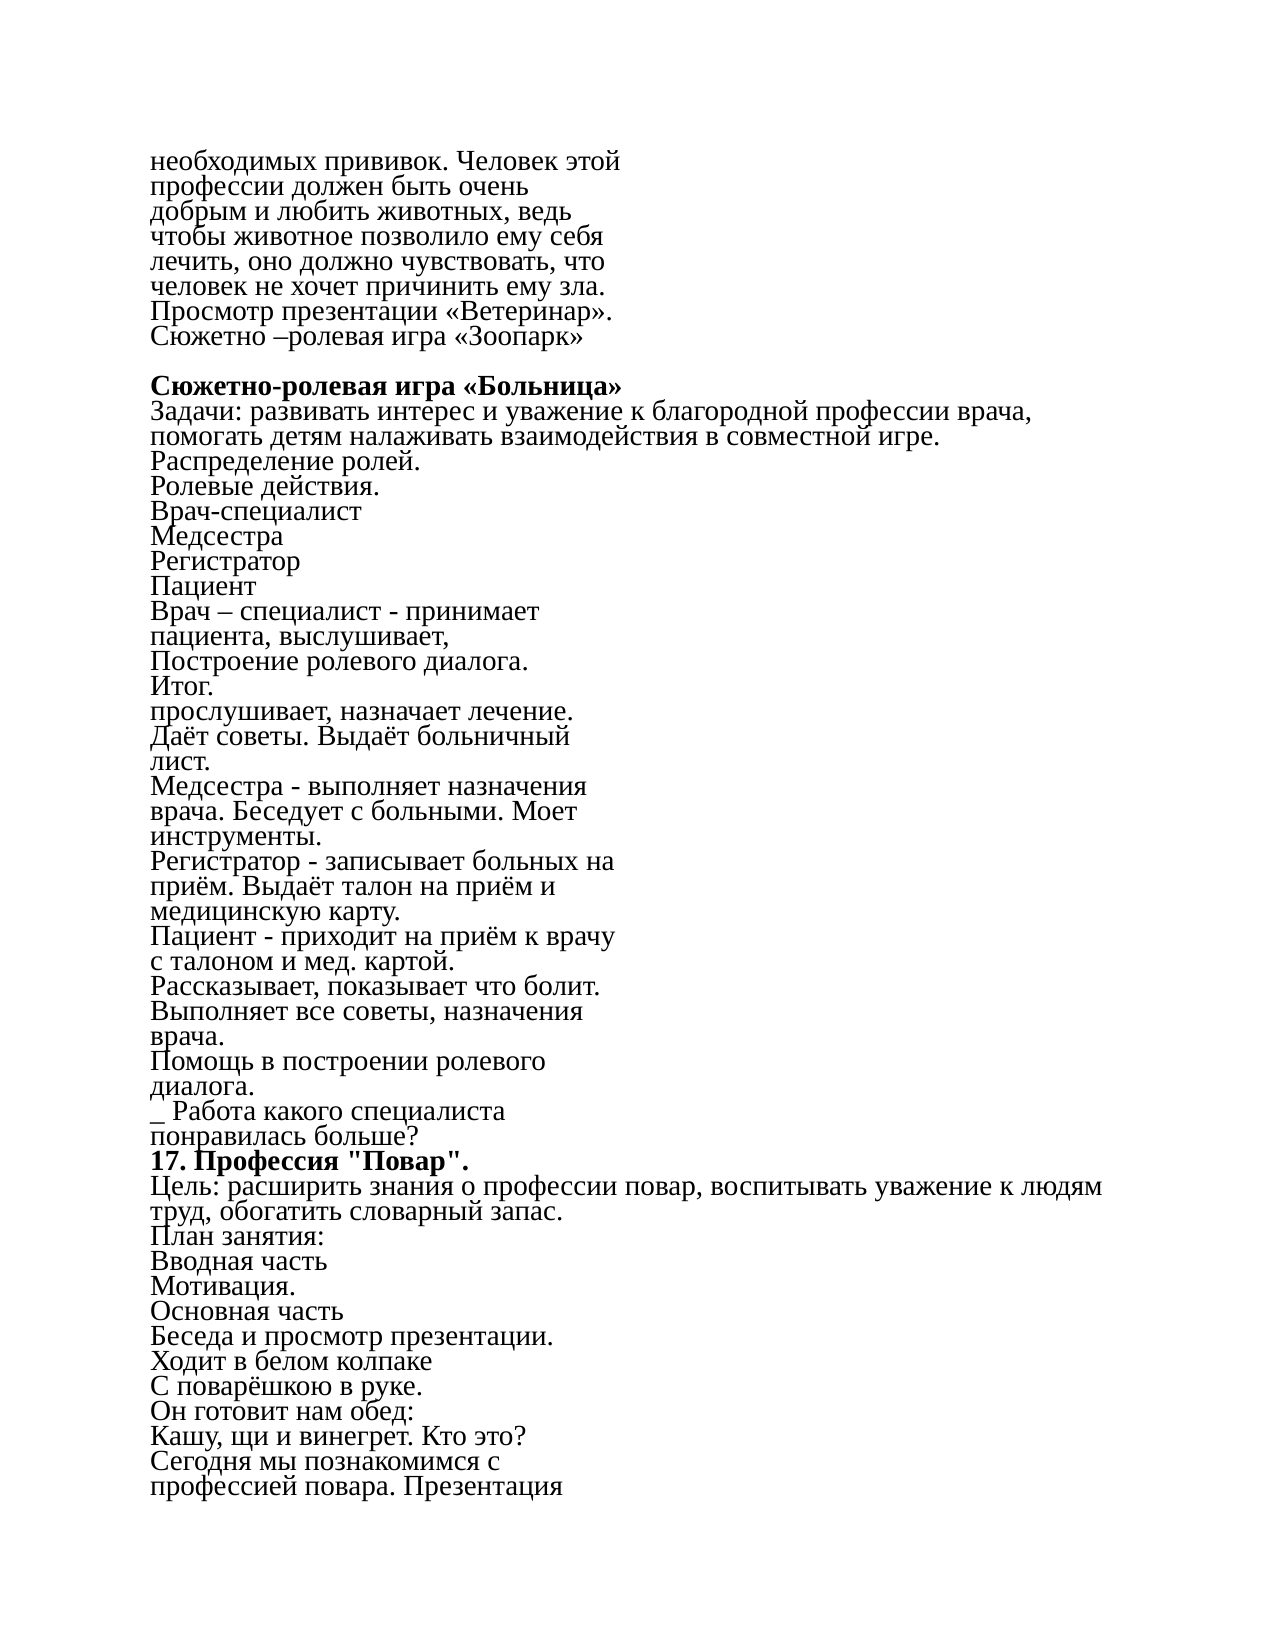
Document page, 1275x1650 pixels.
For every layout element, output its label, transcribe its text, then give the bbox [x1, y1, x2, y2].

text чтобы животное позволило ему себя [150, 225, 1125, 250]
text инструменты. [150, 825, 1125, 850]
text С поварёшкою в руке. [150, 1375, 1125, 1400]
text Сюжетно-ролевая игра «Больница» [150, 375, 1125, 400]
text Сюжетно –ролевая игра «Зоопарк» [150, 325, 1125, 350]
text пациента, выслушивает, [150, 625, 1125, 650]
text Медсестра [150, 525, 1125, 550]
text профессии должен быть очень [205, 175, 1125, 200]
text прослушивает, назначает лечение. [150, 700, 1125, 725]
text Ролевые действия. [150, 475, 1125, 500]
text Пациент [150, 575, 1125, 600]
text Кашу, щи и винегрет. Кто это? [150, 1425, 1125, 1450]
text медицинскую карту. [150, 900, 1125, 925]
text Цель: расширить знания о профессии повар, воспитывать уважение к людям [538, 1175, 1125, 1200]
text План занятия: [150, 1225, 1125, 1250]
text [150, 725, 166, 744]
text Ходит в белом колпаке [150, 1350, 1125, 1375]
text Мотивация. [150, 1275, 1125, 1300]
text Сегодня мы познакомимся с [150, 1450, 1125, 1475]
text Пациент - приходит на приём к врачу [150, 925, 1125, 950]
text Регистратор - записывает больных на [150, 850, 1125, 875]
text Он готовит нам обед: [150, 1400, 1125, 1425]
text врача. Беседует с больными. Моет [150, 800, 1125, 825]
text 17. Профессия "Повар". [150, 1150, 255, 1175]
text врача. [150, 1025, 1125, 1050]
text диалога. [150, 1075, 1125, 1100]
text _ Работа какого специалиста [150, 1100, 1125, 1125]
text Врач – специалист - принимает [150, 600, 1125, 625]
text Даёт советы. Выдаёт больничный [167, 725, 1125, 750]
text Распределение ролей. [150, 450, 1125, 475]
text добрым и любить животных, ведь [150, 200, 1125, 225]
text лист. [150, 750, 1125, 775]
text Построение ролевого диалога. [150, 650, 1125, 675]
text Задачи: развивать интерес и уважение к благородной профессии врача, [150, 400, 868, 425]
text 17. Профессия "Повар". [259, 1150, 1125, 1175]
text труд, обогатить словарный запас. [150, 1200, 1125, 1225]
text Итог. [150, 675, 1125, 700]
text необходимых прививок. Человек этой [150, 150, 1125, 175]
text помогать детям налаживать взаимодействия в совместной игре. [150, 425, 1125, 450]
text Основная часть [150, 1300, 1125, 1325]
text Медсестра - выполняет назначения [150, 775, 1125, 800]
text Беседа и просмотр презентации. [150, 1325, 1125, 1350]
text Помощь в построении ролевого [150, 1050, 1125, 1075]
text Просмотр презентации «Ветеринар». [150, 300, 1125, 325]
text человек не хочет причинить ему зла. [150, 275, 1125, 300]
text с талоном и мед. картой. [150, 950, 1125, 975]
text Выполняет все советы, назначения [150, 1000, 1125, 1025]
text лечить, оно должно чувствовать, что [150, 250, 1125, 275]
text профессией повара. Презентация [205, 1475, 1125, 1500]
text понравилась больше? [150, 1125, 1125, 1150]
text Врач-специалист [150, 500, 1125, 525]
text Регистратор [150, 550, 1125, 575]
text Цель: расширить знания о профессии повар, воспитывать уважение к людям [150, 1175, 535, 1200]
text Вводная часть [150, 1250, 1125, 1275]
text Задачи: развивать интерес и уважение к благородной профессии врача, [871, 400, 1125, 425]
text приём. Выдаёт талон на приём и [150, 875, 1125, 900]
text Рассказывает, показывает что болит. [150, 975, 1125, 1000]
